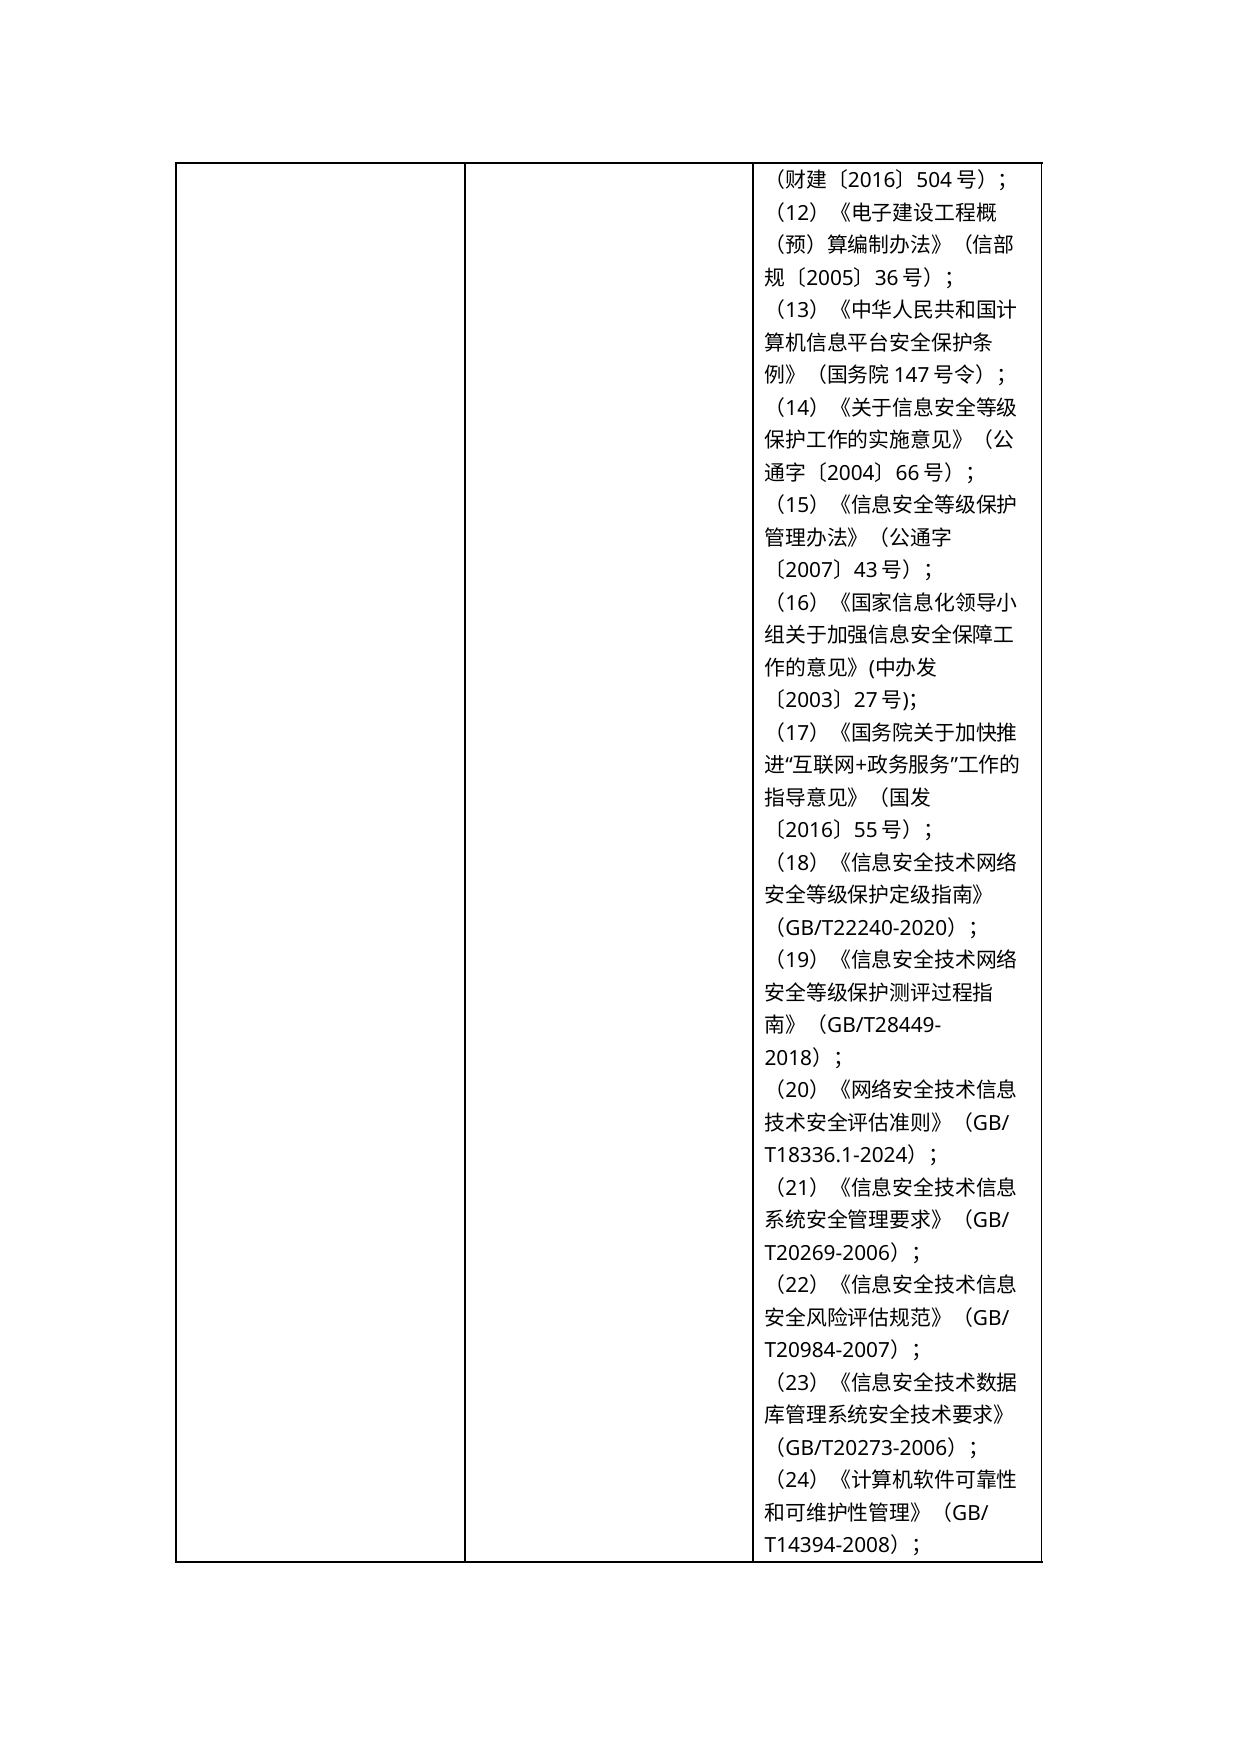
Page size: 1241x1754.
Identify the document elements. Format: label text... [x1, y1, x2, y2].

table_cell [754, 164, 1041, 1561]
table_cell [466, 164, 752, 1561]
table_cell 3 [177, 164, 464, 1561]
